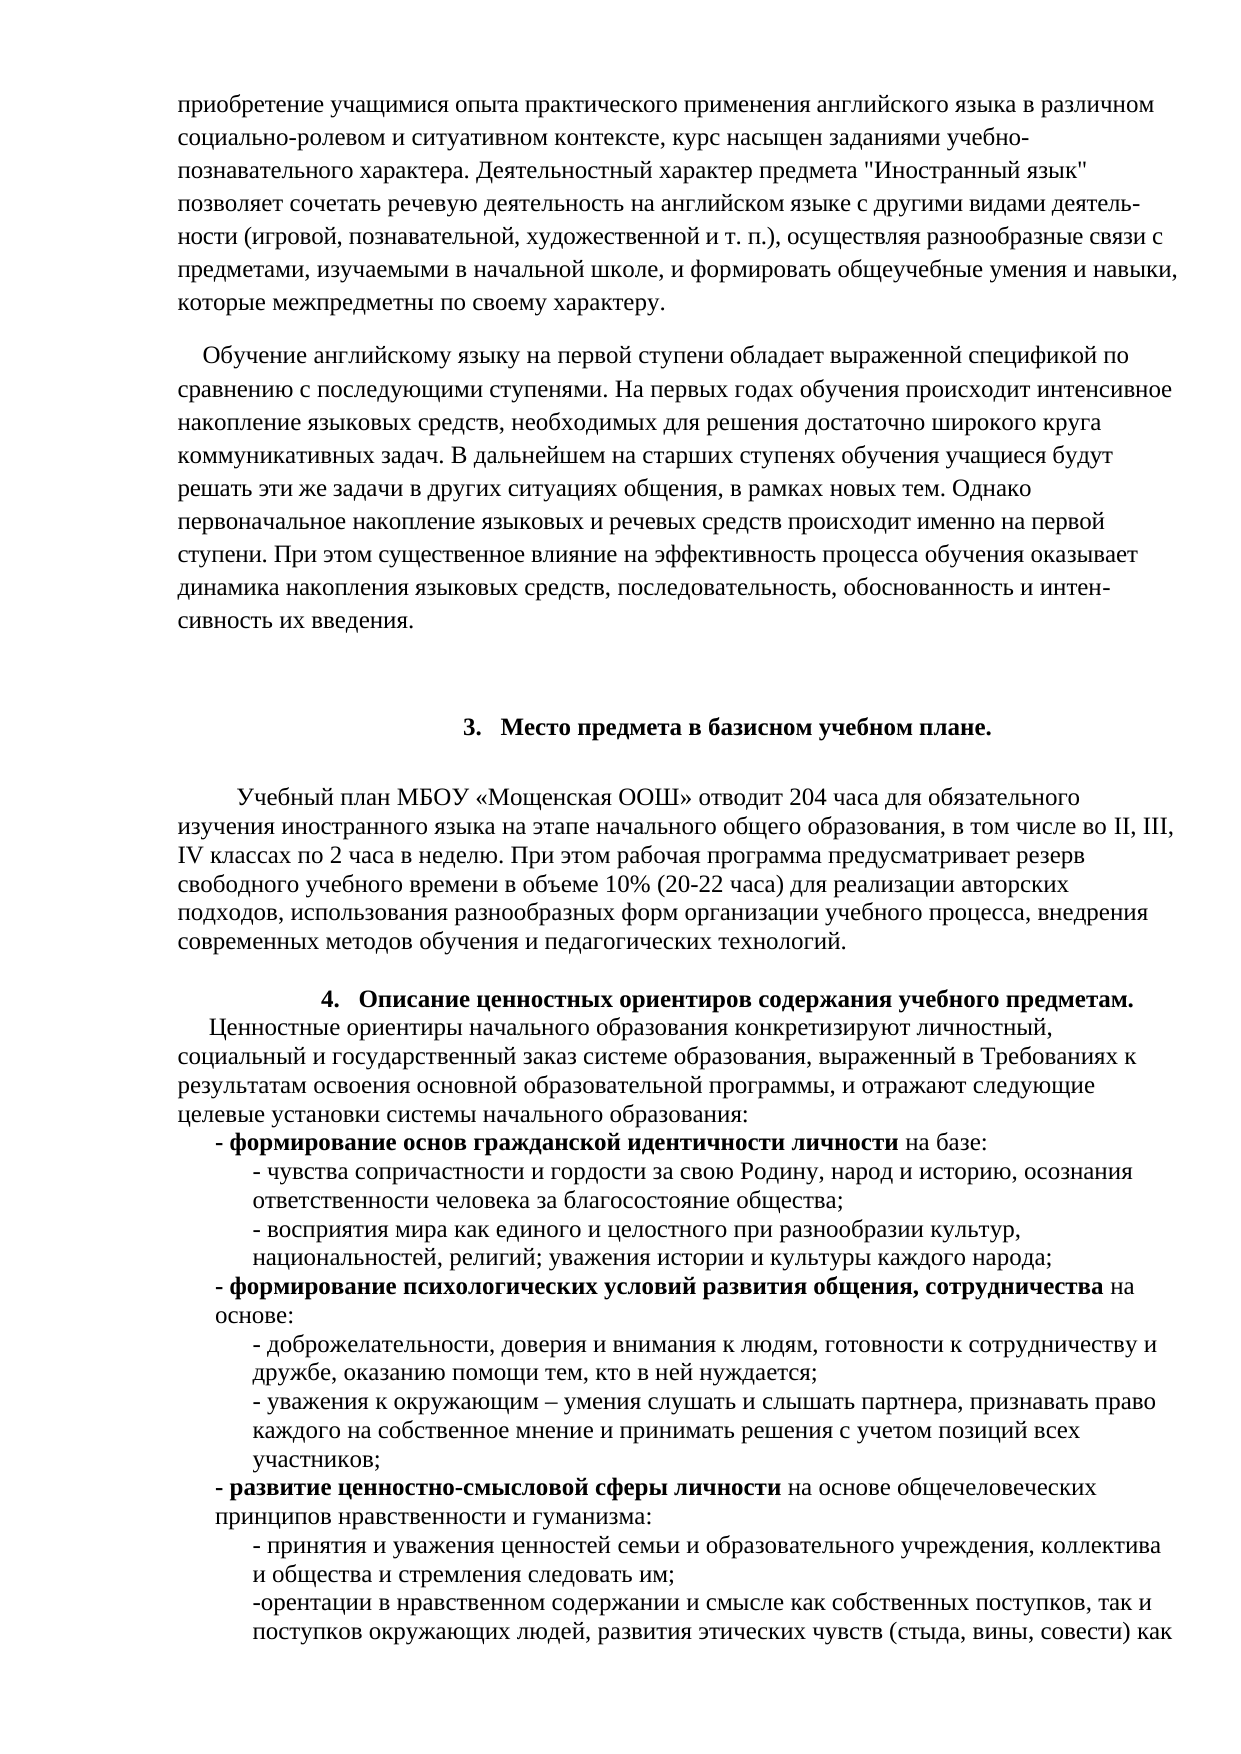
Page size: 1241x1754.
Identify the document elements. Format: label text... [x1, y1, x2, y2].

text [177, 89, 1181, 316]
text - уважения к окружающим – умения слушать и слышать партнера, признавать право каждого на собственное мнение и принимать решения с учетом позиций всех участников; [252, 1386, 1181, 1472]
text - развитие ценностно-смысловой сферы личности на основе общечеловеческих принципов нравственности и гуманизма: [215, 1472, 1181, 1530]
text - формирование психологических условий развития общения, сотрудничества на основе: [215, 1271, 1181, 1329]
text Учебный план МБОУ «Мощенская ООШ» отводит 204 часа для обязательного изучения иностранного языка на этапе начального общего образования, в том числе во II, III, IV классах по 2 часа в неделю. При этом рабочая программа предусматривает резерв свободного учебного времени в объеме 10% (20-22 часа) для реализации авторских подходов, использования разнообразных форм организации учебного процесса, внедрения современных методов обучения и педагогических технологий. [177, 782, 1181, 955]
text - чувства сопричастности и гордости за свою Родину, народ и историю, осознания ответственности человека за благосостояние общества; [252, 1156, 1181, 1214]
text - доброжелательности, доверия и внимания к людям, готовности к сотрудничеству и дружбе, оказанию помощи тем, кто в ней нуждается; [252, 1329, 1181, 1386]
text Обучение английскому языку на первой ступени обладает выраженной спецификой по сравнению с последующими ступенями. На первых годах обучения происходит интенсивное накопление языковых средств, необходимых для решения достаточно широкого круга коммуникативных задач. В дальнейшем на старших ступенях обучения учащиеся будут решать эти же задачи в других ситуациях общения, в рамках новых тем. Однако первоначальное накопление языковых и речевых средств происходит именно на первой ступени. При этом существенное влияние на эффективность процесса обучения оказывает динамика накопления языковых средств, последовательность, обоснованность и интенсивность их введения. [177, 341, 1181, 633]
text - восприятия мира как единого и целостного при разнообразии культур, национальностей, религий; уважения истории и культуры каждого народа; [252, 1214, 1181, 1271]
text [252, 1587, 1181, 1645]
text Ценностные ориентиры начального образования конкретизируют личностный, социальный и государственный заказ системе образования, выраженный в Требованиях к результатам освоения основной образовательной программы, и отражают следующие целевые установки системы начального образования: [177, 1012, 1181, 1127]
text - принятия и уважения ценностей семьи и образовательного учреждения, коллектива и общества и стремления следовать им; [252, 1530, 1181, 1587]
text - формирование основ гражданской идентичности личности на базе: [215, 1127, 1181, 1156]
list Место предмета в базисном учебном плане. [274, 712, 1181, 741]
list Описание ценностных ориентиров содержания учебного предметам. [274, 984, 1181, 1012]
